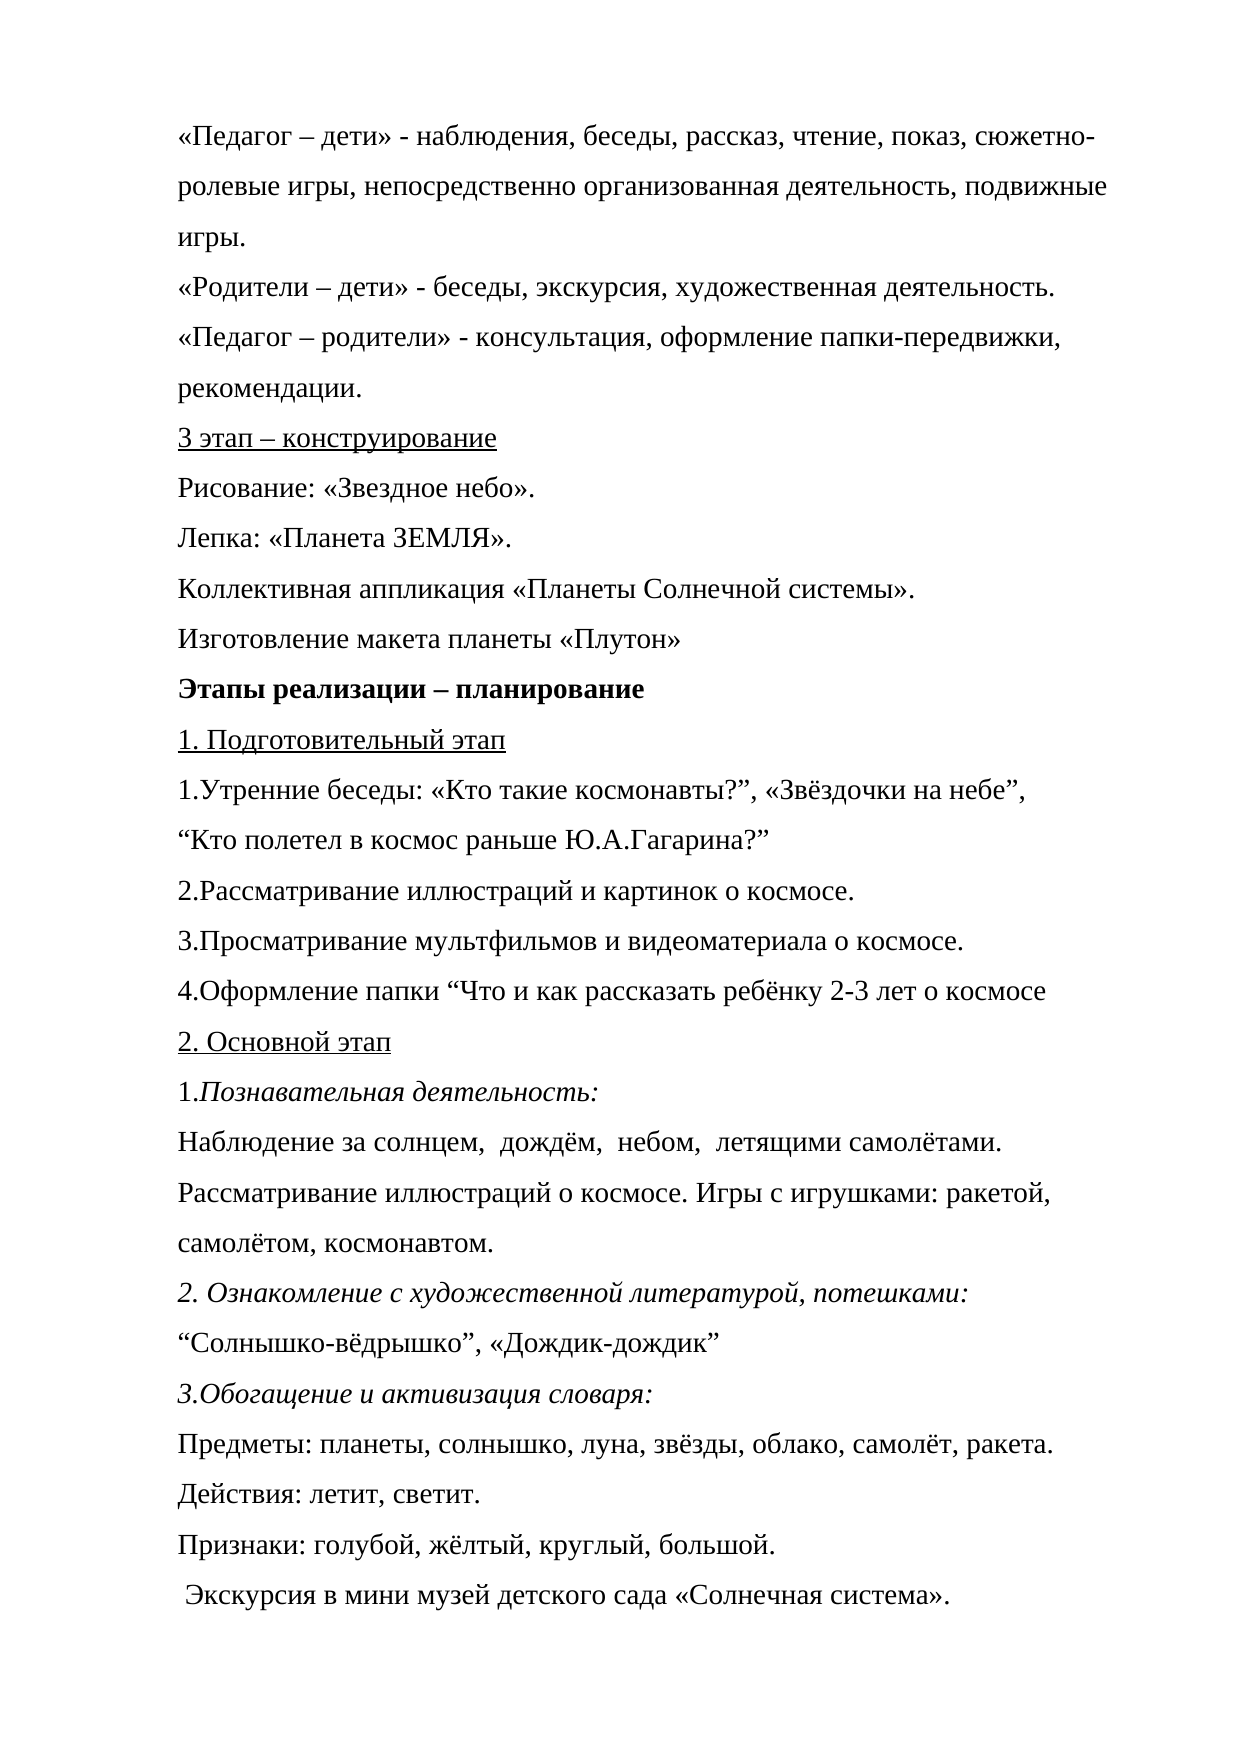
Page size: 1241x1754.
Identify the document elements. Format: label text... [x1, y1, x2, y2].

text 3.Обогащение и активизация словаря: [177, 1376, 1152, 1409]
text Лепка: «Планета ЗЕМЛЯ». [177, 521, 1152, 554]
text 2. Ознакомление с художественной литературой, потешками: [177, 1275, 1152, 1309]
text «Педагог – родители» - консультация, оформление папки-передвижки, рекомендации. [177, 319, 1152, 403]
text Рисование: «Звездное небо». [177, 470, 1152, 504]
text «Родители – дети» - беседы, экскурсия, художественная деятельность. [177, 269, 1152, 303]
text 3.Просматривание мультфильмов и видеоматериала о космосе. [177, 923, 1152, 957]
text Наблюдение за солнцем, дождём, небом, летящими самолётами. Рассматривание иллюстраций о космосе. Игры с игрушками: ракетой, самолётом, космонавтом. [177, 1124, 1152, 1258]
text “Солнышко-вёдрышко”, «Дождик-дождик” [177, 1326, 1152, 1359]
text 4.Оформление папки “Что и как рассказать ребёнку 2-3 лет о космосе [177, 973, 1152, 1007]
text Действия: летит, светит. [177, 1477, 1152, 1510]
text Этапы реализации – планирование [177, 672, 1152, 705]
text Признаки: голубой, жёлтый, круглый, большой. [177, 1527, 1152, 1560]
text Изготовление макета планеты «Плутон» [177, 621, 1152, 655]
text 1. Подготовительный этап [177, 722, 1152, 755]
text «Педагог – дети» - наблюдения, беседы, рассказ, чтение, показ, сюжетно-ролевые игры, непосредственно организованная деятельность, подвижные игры. [177, 118, 1152, 252]
text 2. Основной этап [177, 1024, 1152, 1057]
text Коллективная аппликация «Планеты Солнечной системы». [177, 571, 1152, 604]
text Экскурсия в мини музей детского сада «Солнечная система». [177, 1577, 1152, 1611]
text 1.Познавательная деятельность: [177, 1074, 1152, 1108]
text 1.Утренние беседы: «Кто такие космонавты?”, «Звёздочки на небе”, [177, 772, 1152, 806]
text 3 этап – конструирование [177, 420, 1152, 453]
text “Кто полетел в космос раньше Ю.А.Гагарина?” [177, 822, 1152, 856]
text Предметы: планеты, солнышко, луна, звёзды, облако, самолёт, ракета. [177, 1426, 1152, 1460]
text 2.Рассматривание иллюстраций и картинок о космосе. [177, 873, 1152, 906]
